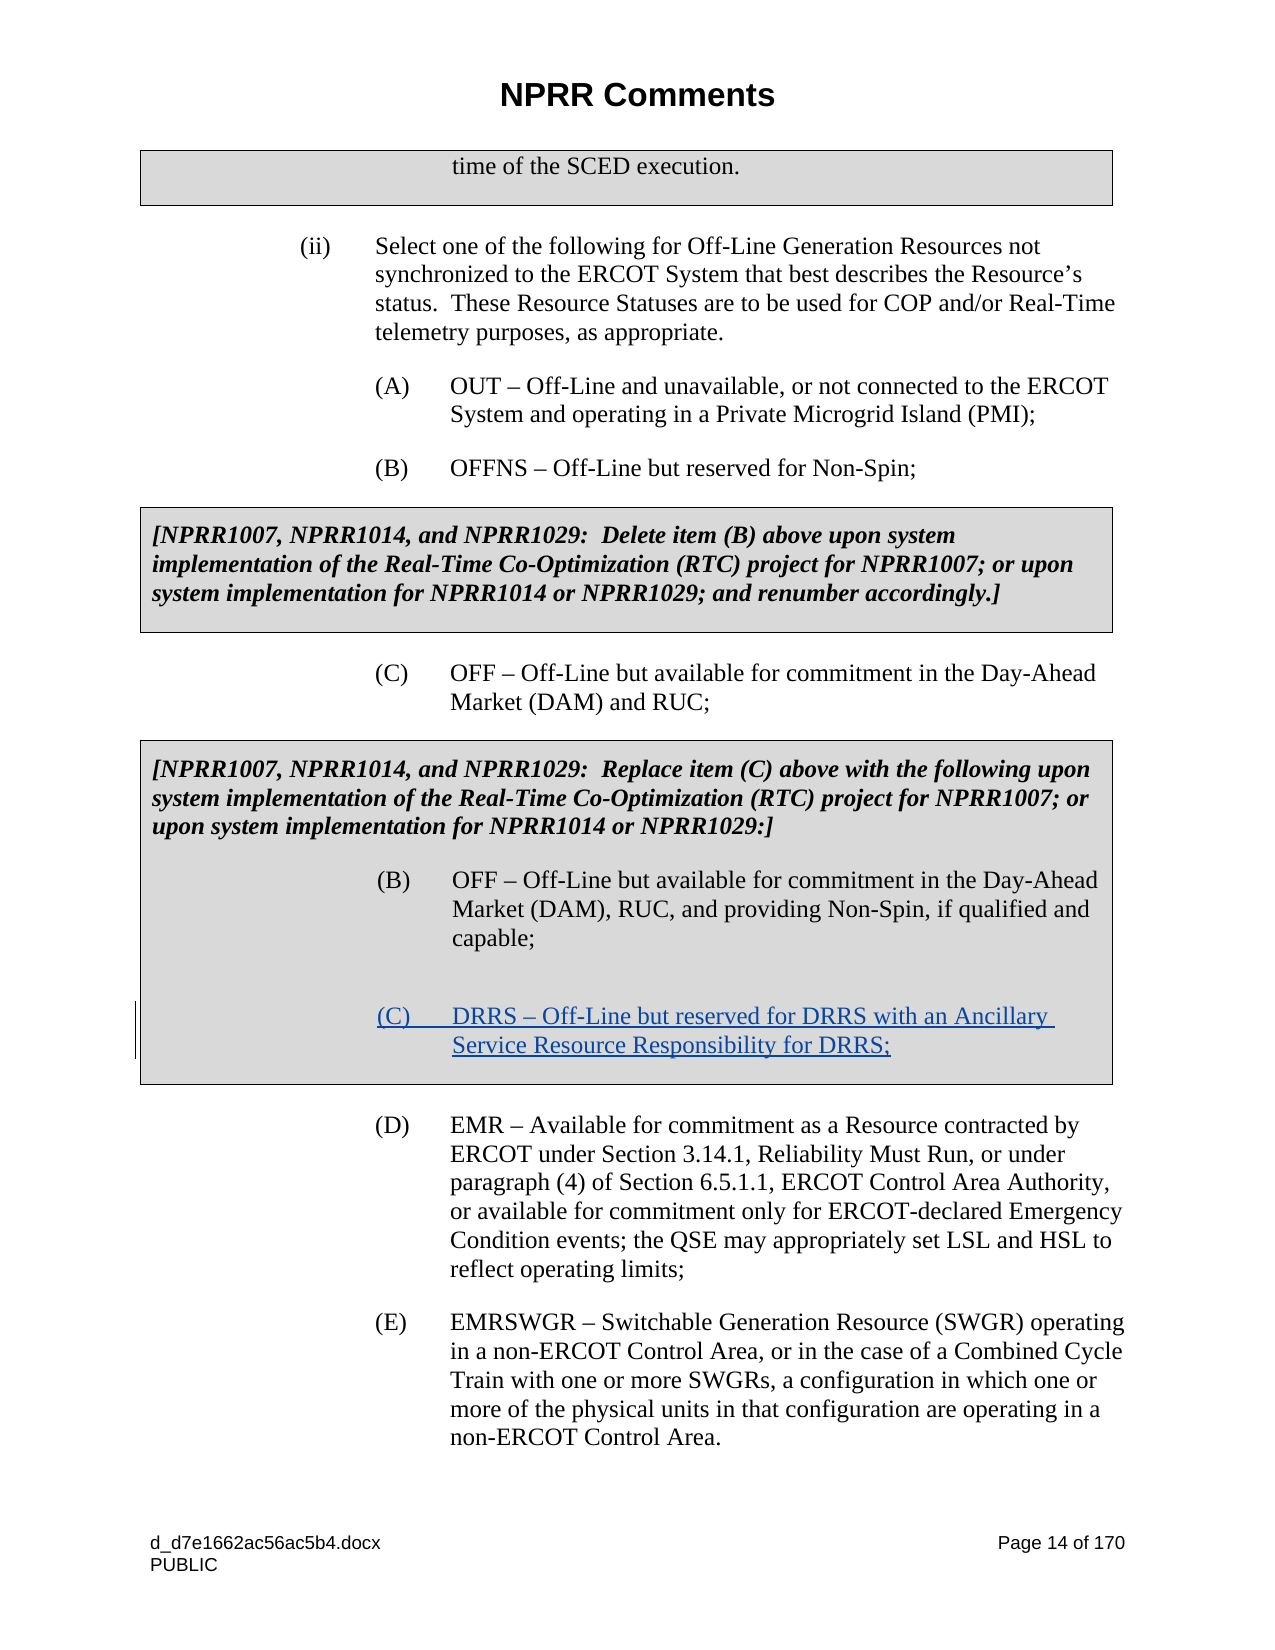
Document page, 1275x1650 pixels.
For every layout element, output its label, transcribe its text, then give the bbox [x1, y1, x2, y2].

text (ii) Select one of the following for Off-Line Generation Resources not synchronized to the ERCOT System that best describes the Resource’s status. These Resource Statuses are to be used for COP and/or Real-Time telemetry purposes, as appropriate. [300, 231, 1125, 346]
text (D) EMR – Available for commitment as a Resource contracted by ERCOT under Section 3.14.1, Reliability Must Run, or under paragraph (4) of Section 6.5.1.1, ERCOT Control Area Authority, or available for commitment only for ERCOT-declared Emergency Condition events; the QSE may appropriately set LSL and HSL to reflect operating limits; [375, 1110, 1125, 1282]
table_header [NPRR1007, NPRR1014, and NPRR1029: Delete item (B) above upon system implementation of the Real-Time Co-Optimization (RTC) project for NPRR1007; or upon system implementation for NPRR1014 or NPRR1029; and renumber accordingly.] [141, 508, 1112, 632]
text (A) OUT – Off-Line and unavailable, or not connected to the ERCOT System and operating in a Private Microgrid Island (PMI); [375, 371, 1125, 428]
text (C) OFF – Off-Line but available for commitment in the Day-Ahead Market (DAM) and RUC; [375, 658, 1125, 715]
table_header [NPRR1007, NPRR1014, and NPRR1029: Replace item (C) above with the following upon system implementation of the Real-Time Co-Optimization (RTC) project for NPRR1007; or upon system implementation for NPRR1014 or NPRR1029:] (B) OFF – Off-Line but available for commitment in the Day-Ahead Market (DAM), RUC, and providing Non-Spin, if qualified and capable; [141, 741, 1112, 1084]
text (B) OFFNS – Off-Line but reserved for Non-Spin; [375, 453, 1125, 482]
text (E) EMRSWGR – Switchable Generation Resource (SWGR) operating in a non-ERCOT Control Area, or in the case of a Combined Cycle Train with one or more SWGRs, a configuration in which one or more of the physical units in that configuration are operating in a non-ERCOT Control Area. [375, 1307, 1125, 1451]
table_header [141, 151, 1112, 205]
